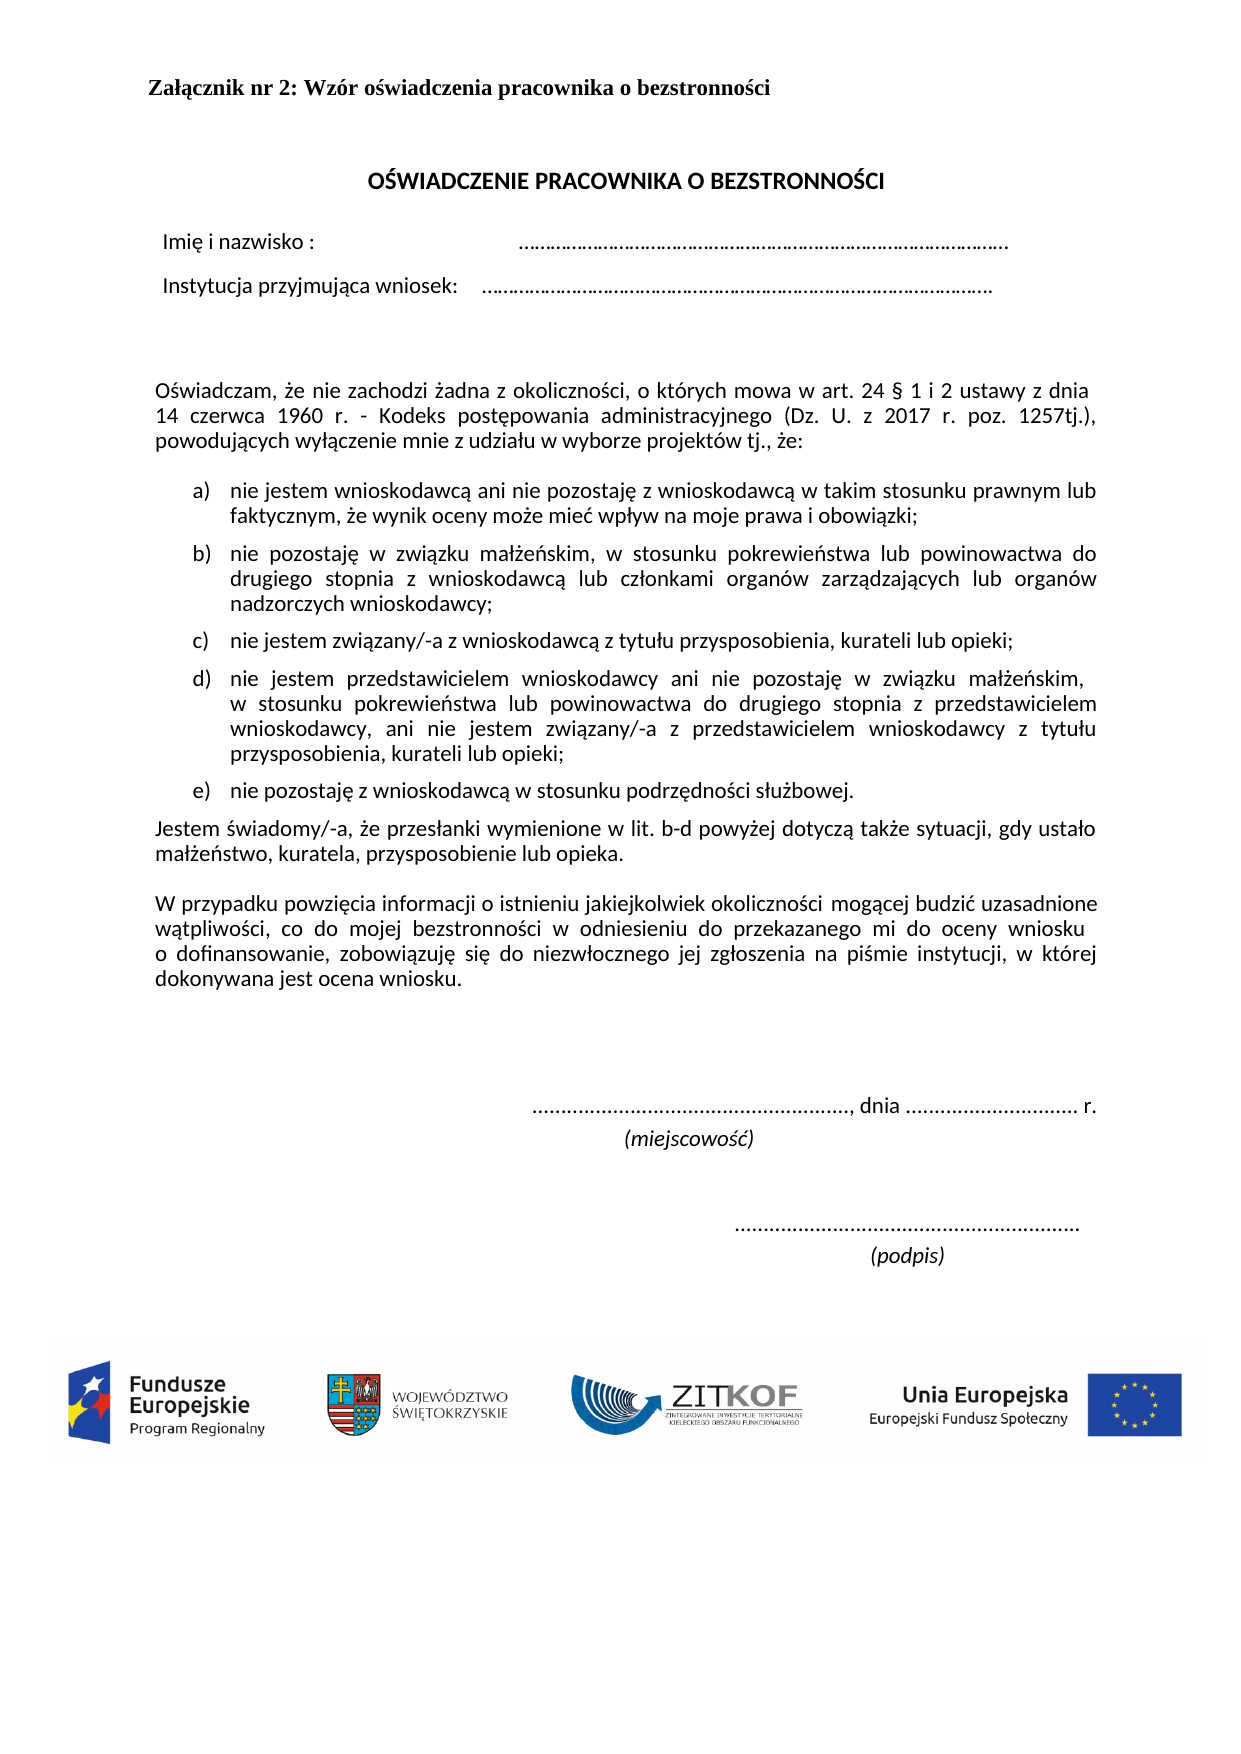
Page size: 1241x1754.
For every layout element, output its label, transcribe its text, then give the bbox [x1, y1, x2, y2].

table_header OŚWIADCZENIE PRACOWNIKA O BEZSTRONNOŚCI Oświadczam, że nie zachodzi żadna z okoliczności, o których mowa w art. 24 § 1 i 2 ustawy z dnia 14 czerwca 1960 r. - Kodeks postępowania administracyjnego (Dz. U. z 2017 r. poz. 1257tj.), powodujących wyłączenie mnie z udziału w wyborze projektów tj., że: nie jestem wnioskodawcą ani nie pozostaję z wnioskodawcą w takim stosunku prawnym lub faktycznym, że wynik oceny może mieć wpływ na moje prawa i obowiązki; nie pozostaję w związku małżeńskim, w stosunku pokrewieństwa lub powinowactwa do drugiego stopnia z wnioskodawcą lub członkami organów zarządzających lub organów nadzorczych wnioskodawcy; nie jestem związany/-a z wnioskodawcą z tytułu przysposobienia, kurateli lub opieki; nie jestem przedstawicielem wnioskodawcy ani nie pozostaję w związku małżeńskim, w stosunku pokrewieństwa lub powinowactwa do drugiego stopnia z przedstawicielem wnioskodawcy, ani nie jestem związany/-a z przedstawicielem wnioskodawcy z tytułu przysposobienia, kurateli lub opieki; nie pozostaję z wnioskodawcą w stosunku podrzędności służbowej. Jestem świadomy/-a, że przesłanki wymienione w lit. b-d powyżej dotyczą także sytuacji, gdy ustało małżeństwo, kuratela, przysposobienie lub opieka. W przypadku powzięcia informacji o istnieniu jakiejkolwiek okoliczności mogącej budzić uzasadnione wątpliwości, co do mojej bezstronności w odniesieniu do przekazanego mi do oceny wniosku o dofinansowanie, zobowiązuję się do niezwłocznego jej zgłoszenia na piśmie instytucji, w której dokonywana jest ocena wniosku. ......................................................., dnia .............................. r. (miejscowość) ............................................................ (podpis) [148, 153, 1106, 1338]
picture [47, 1341, 1203, 1464]
